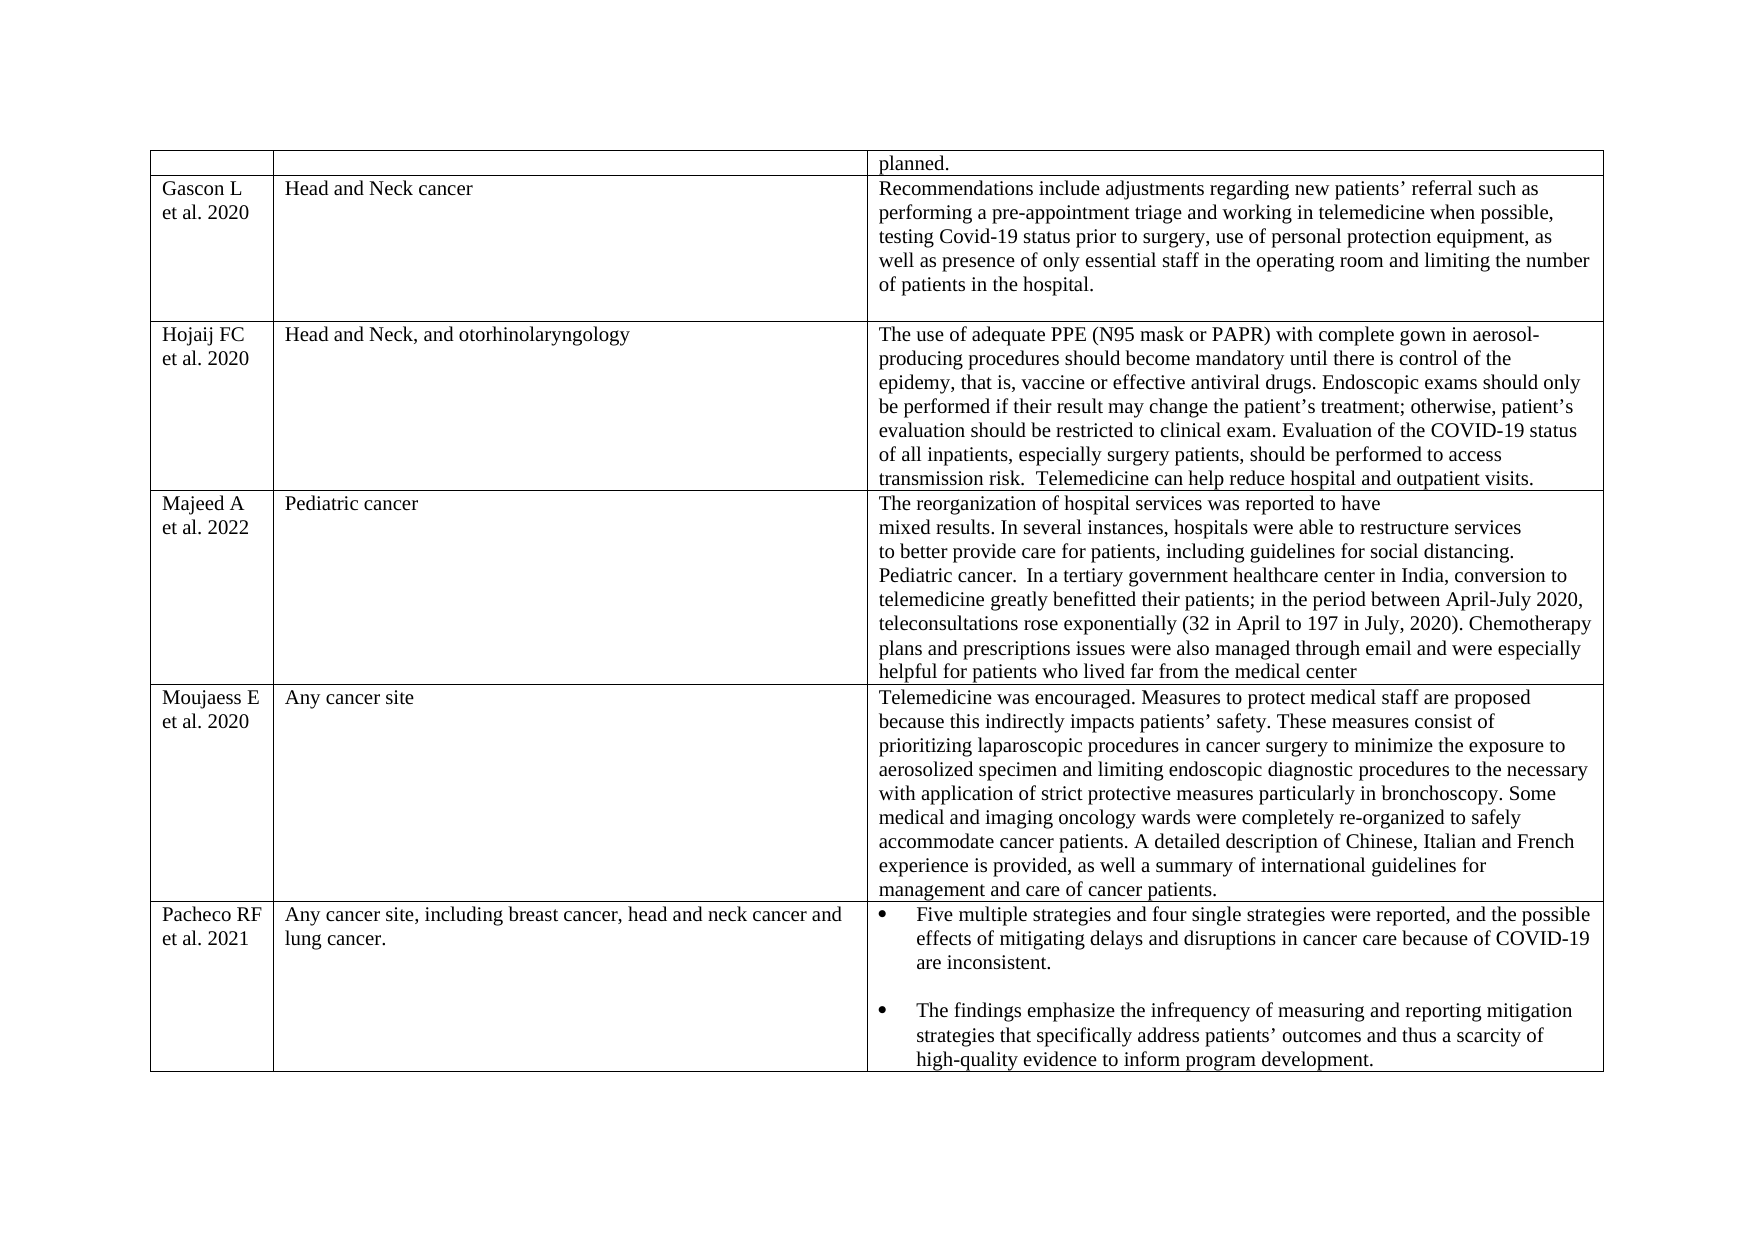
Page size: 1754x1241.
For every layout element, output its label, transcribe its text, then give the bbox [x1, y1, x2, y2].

table_cell Hojaij FC et al. 2020 [151, 322, 273, 490]
table_cell Head and Neck, and otorhinolaryngology [274, 322, 867, 490]
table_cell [274, 151, 867, 175]
table_cell Five multiple strategies and four single strategies were reported, and the possible effects of mitigating delays and disruptions in cancer care because of COVID-19 are inconsistent. The findings emphasize the infrequency of measuring and reporting mitigation strategies that specifically address patients’ outcomes and thus a scarcity of high-quality evidence to inform program development. [868, 902, 1603, 1071]
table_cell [868, 151, 1603, 175]
table_cell The reorganization of hospital services was reported to have mixed results. In several instances, hospitals were able to restructure services to better provide care for patients, including guidelines for social distancing. Pediatric cancer. In a tertiary government healthcare center in India, conversion to telemedicine greatly benefitted their patients; in the period between April-July 2020, teleconsultations rose exponentially (32 in April to 197 in July, 2020). Chemotherapy plans and prescriptions issues were also managed through email and were especially helpful for patients who lived far from the medical center [868, 491, 1603, 683]
table_cell The use of adequate PPE (N95 mask or PAPR) with complete gown in aerosol-producing procedures should become mandatory until there is control of the epidemy, that is, vaccine or effective antiviral drugs. Endoscopic exams should only be performed if their result may change the patient’s treatment; otherwise, patient’s evaluation should be restricted to clinical exam. Evaluation of the COVID-19 status of all inpatients, especially surgery patients, should be performed to access transmission risk. Telemedicine can help reduce hospital and outpatient visits. [868, 322, 1603, 490]
table_cell Majeed A et al. 2022 [151, 491, 273, 683]
table_cell Pediatric cancer [274, 491, 867, 683]
table_cell Gascon L et al. 2020 [151, 176, 273, 321]
table_cell Any cancer site [274, 685, 867, 901]
table_cell Head and Neck cancer [274, 176, 867, 321]
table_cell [151, 151, 273, 175]
table_cell Recommendations include adjustments regarding new patients’ referral such as performing a pre-appointment triage and working in telemedicine when possible, testing Covid-19 status prior to surgery, use of personal protection equipment, as well as presence of only essential staff in the operating room and limiting the number of patients in the hospital. [868, 176, 1603, 321]
table_cell Pacheco RF et al. 2021 [151, 902, 273, 1071]
table_cell Any cancer site, including breast cancer, head and neck cancer and lung cancer. [274, 902, 867, 1071]
table_cell Telemedicine was encouraged. Measures to protect medical staff are proposed because this indirectly impacts patients’ safety. These measures consist of prioritizing laparoscopic procedures in cancer surgery to minimize the exposure to aerosolized specimen and limiting endoscopic diagnostic procedures to the necessary with application of strict protective measures particularly in bronchoscopy. Some medical and imaging oncology wards were completely re-organized to safely accommodate cancer patients. A detailed description of Chinese, Italian and French experience is provided, as well a summary of international guidelines for management and care of cancer patients. [868, 685, 1603, 901]
table_cell Moujaess E et al. 2020 [151, 685, 273, 901]
